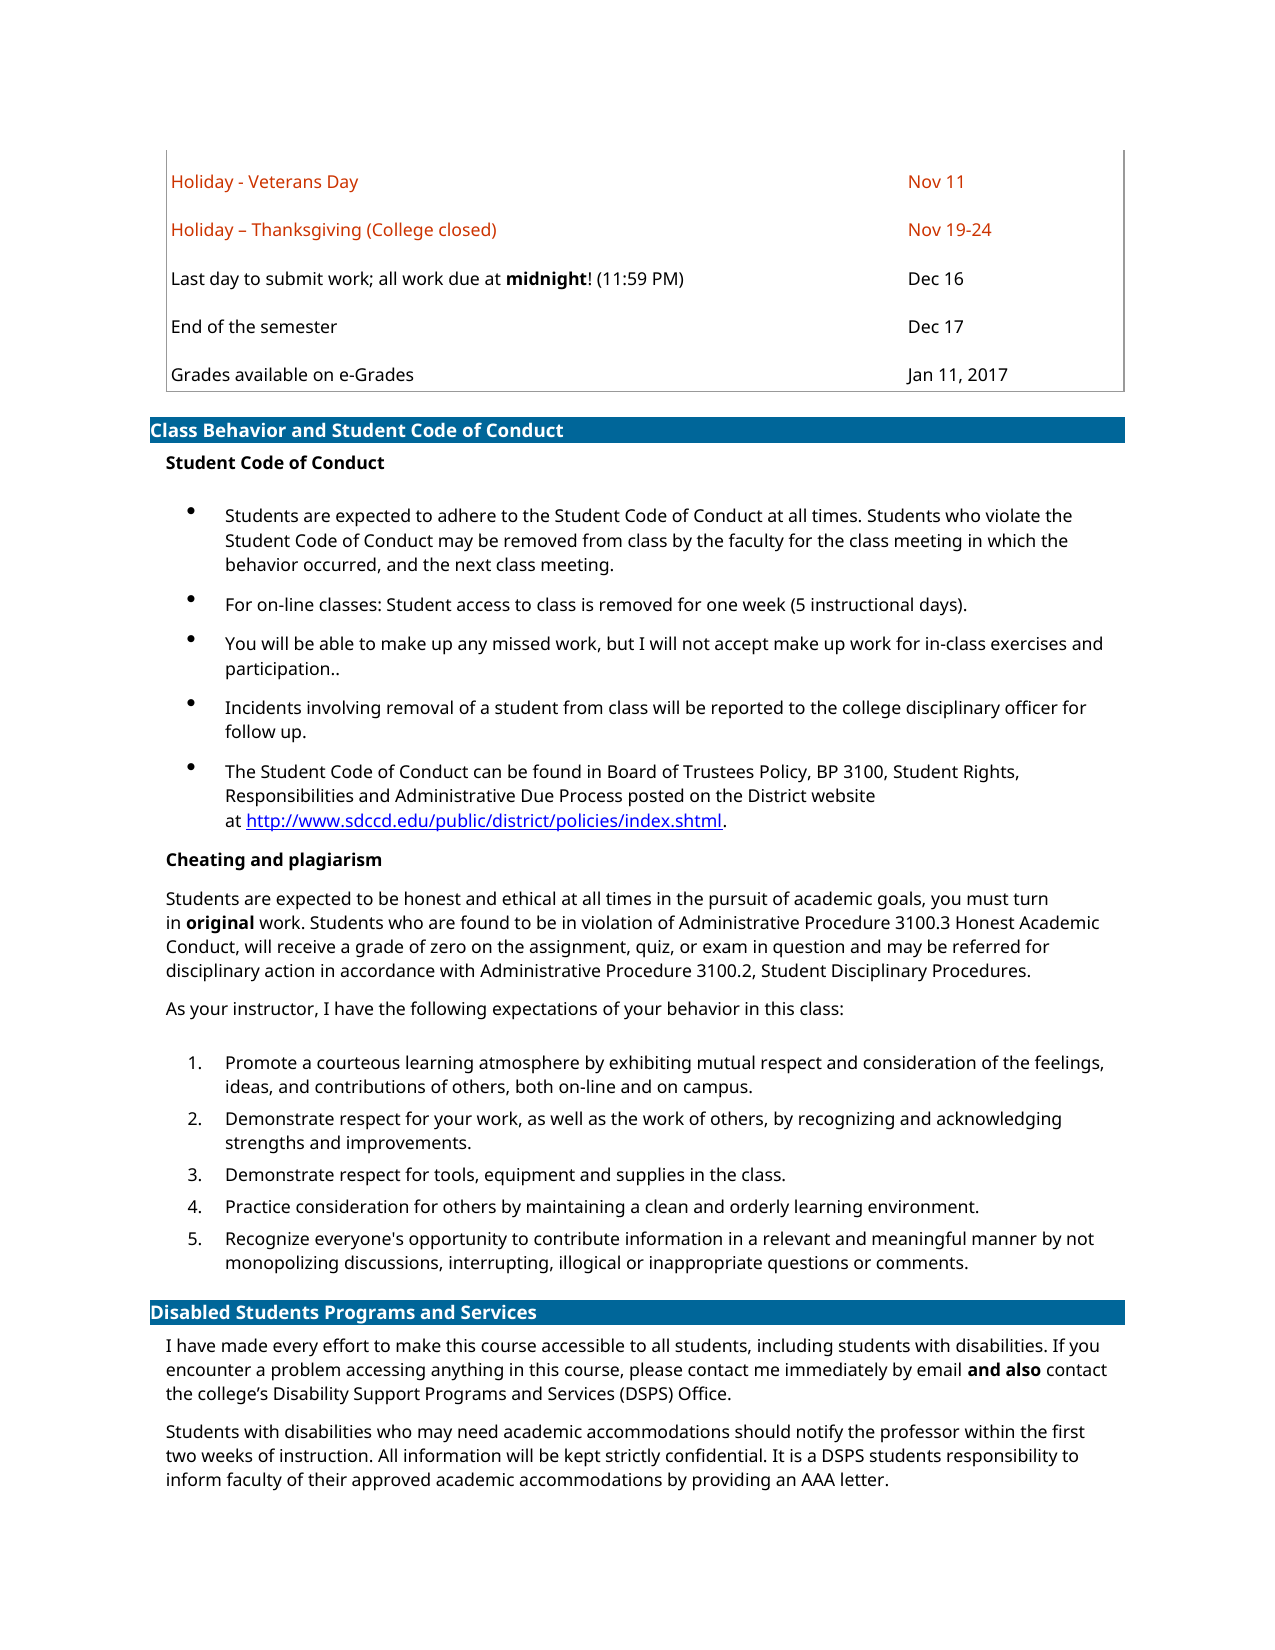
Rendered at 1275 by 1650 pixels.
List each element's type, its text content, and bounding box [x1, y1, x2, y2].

list Incidents involving removal of a student from class will be reported to the college disciplinary officer for follow up. [187, 696, 1125, 744]
text Student Code of Conduct [166, 451, 1117, 475]
table_cell Holiday – Thanksgiving (College closed) [167, 198, 903, 246]
table_cell Holiday - Veterans Day [167, 150, 903, 198]
list Recognize everyone's opportunity to contribute information in a relevant and meaningful manner by not monopolizing discussions, interrupting, illogical or inappropriate questions or comments. [187, 1226, 1125, 1275]
text As your instructor, I have the following expectations of your behavior in this class: [166, 997, 1117, 1021]
table_cell Dec 17 [904, 294, 1123, 342]
text I have made every effort to make this course accessible to all students, including students with disabilities. If you encounter a problem accessing anything in this course, please contact me immediately by email and also contact the college’s Disability Support Programs and Services (DSPS) Office. [166, 1333, 1117, 1406]
table_cell Dec 16 [904, 246, 1123, 294]
list You will be able to make up any missed work, but I will not accept make up work for in-class exercises and participation.. [187, 632, 1125, 680]
table_cell Nov 19-24 [904, 198, 1123, 246]
text Disabled Students Programs and Services [150, 1300, 1125, 1325]
text Students with disabilities who may need academic accommodations should notify the professor within the first two weeks of instruction. All information will be kept strictly confidential. It is a DSPS students responsibility to inform faculty of their approved academic accommodations by providing an AAA letter. [166, 1419, 1117, 1492]
text Class Behavior and Student Code of Conduct [150, 417, 1125, 443]
list Demonstrate respect for your work, as well as the work of others, by recognizing and acknowledging strengths and improvements. [187, 1106, 1125, 1154]
list Practice consideration for others by maintaining a clean and orderly learning environment. [187, 1194, 1125, 1218]
table_cell Nov 11 [904, 150, 1123, 198]
table_cell End of the semester [167, 294, 903, 342]
list The Student Code of Conduct can be found in Board of Trustees Policy, BP 3100, Student Rights, Responsibilities and Administrative Due Process posted on the District website at http://www.sdccd.edu/public/district/policies/index.shtml. [187, 760, 1125, 832]
list Promote a courteous learning atmosphere by exhibiting mutual respect and consideration of the feelings, ideas, and contributions of others, both on-line and on campus. [187, 1050, 1125, 1098]
text Students are expected to be honest and ethical at all times in the pursuit of academic goals, you must turn in original work. Students who are found to be in violation of Administrative Procedure 3100.3 Honest Academic Conduct, will receive a grade of zero on the assignment, quiz, or exam in question and may be referred for disciplinary action in accordance with Administrative Procedure 3100.2, Student Disciplinary Procedures. [166, 886, 1117, 983]
table_cell Jan 11, 2017 [904, 343, 1123, 391]
list Students are expected to adhere to the Student Code of Conduct at all times. Students who violate the Student Code of Conduct may be removed from class by the faculty for the class meeting in which the behavior occurred, and the next class meeting. [187, 504, 1125, 576]
table_cell Last day to submit work; all work due at midnight! (11:59 PM) [167, 246, 903, 294]
list Demonstrate respect for tools, equipment and supplies in the class. [187, 1162, 1125, 1187]
table_cell Grades available on e-Grades [167, 343, 903, 391]
list For on-line classes: Student access to class is removed for one week (5 instructional days). [187, 592, 1125, 616]
text Cheating and plagiarism [166, 848, 1117, 872]
